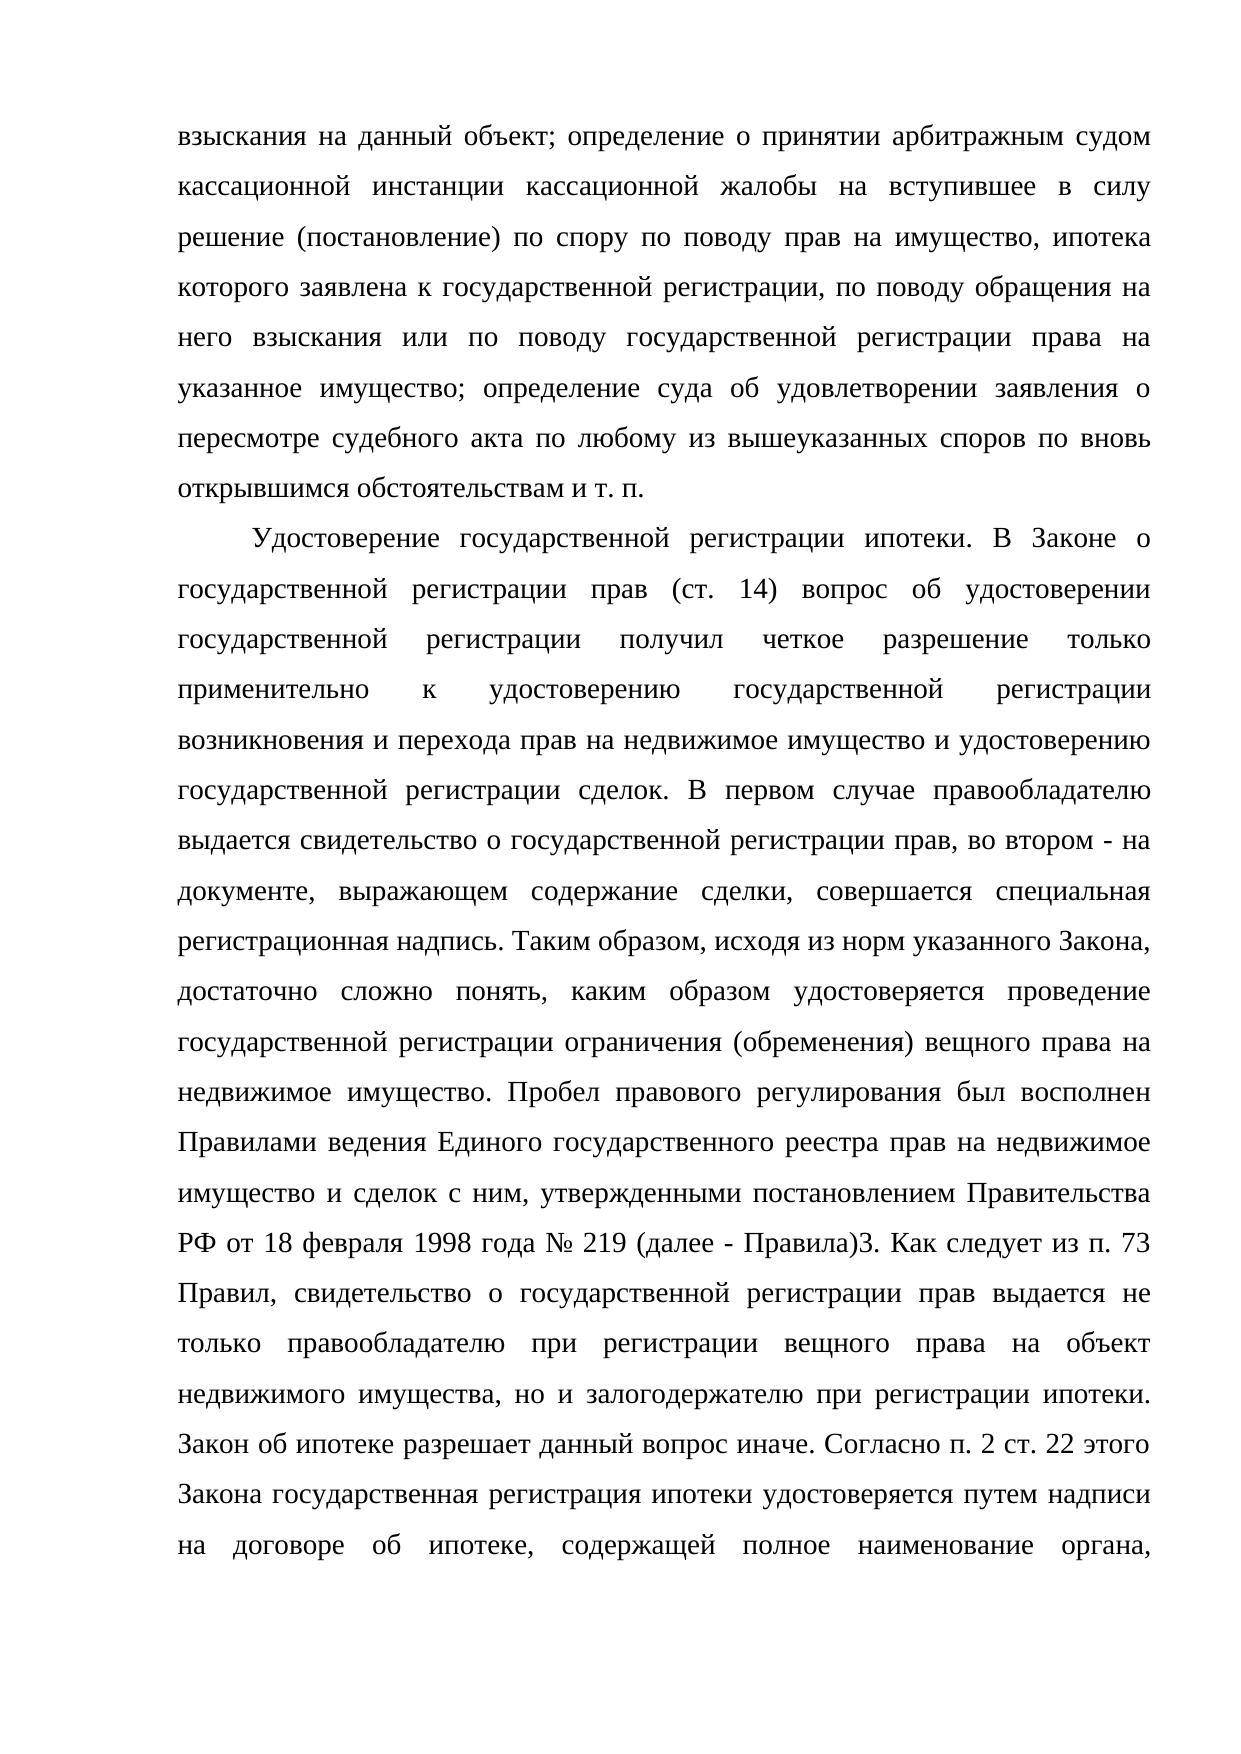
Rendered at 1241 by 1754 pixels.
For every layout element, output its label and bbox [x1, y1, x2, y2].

text [177, 118, 1152, 504]
text [177, 521, 1152, 1560]
